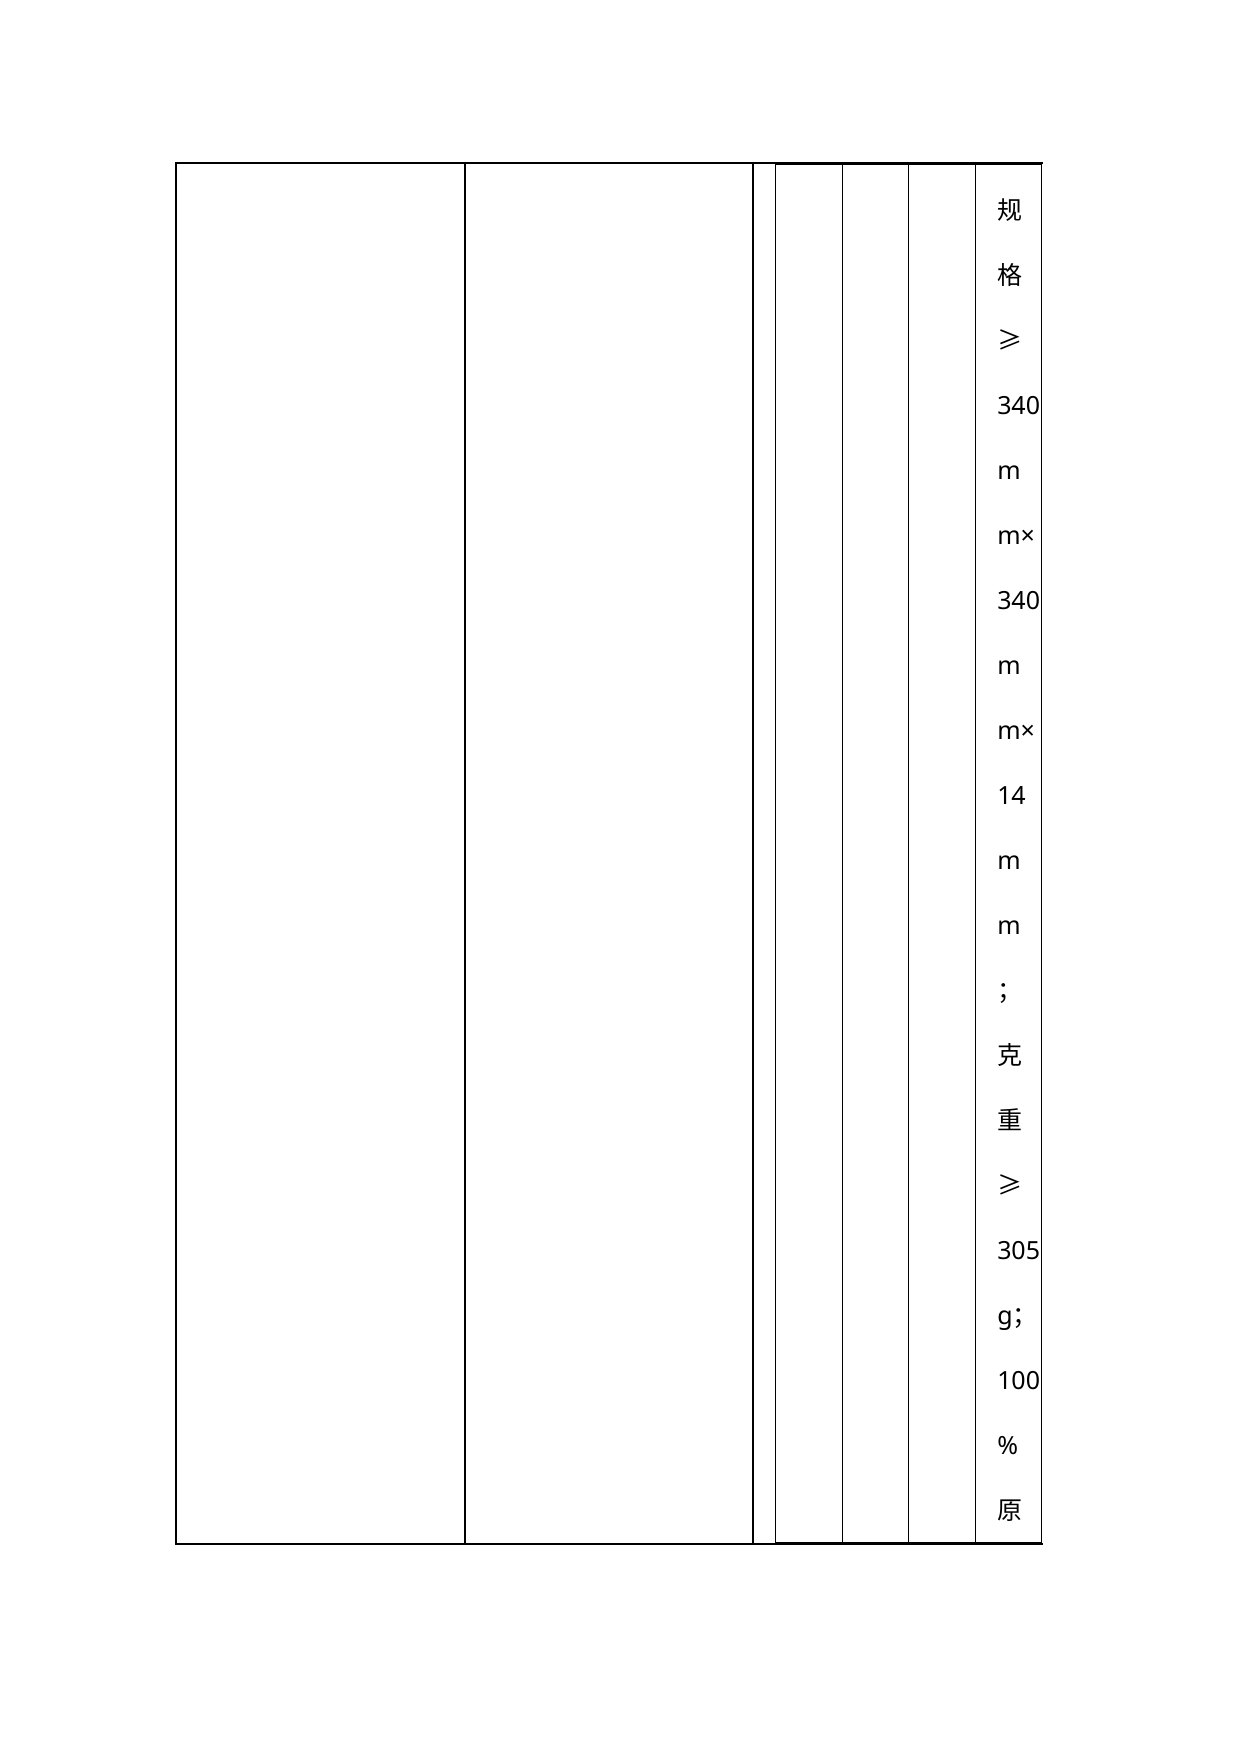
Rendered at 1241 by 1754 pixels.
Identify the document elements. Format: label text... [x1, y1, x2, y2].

table_cell [909, 165, 975, 1542]
table_cell [754, 164, 775, 1543]
table_cell [843, 165, 908, 1542]
table_cell 1 [177, 164, 464, 1543]
table_cell [976, 165, 1041, 1542]
table_cell [466, 164, 752, 1543]
table_cell [776, 165, 842, 1542]
